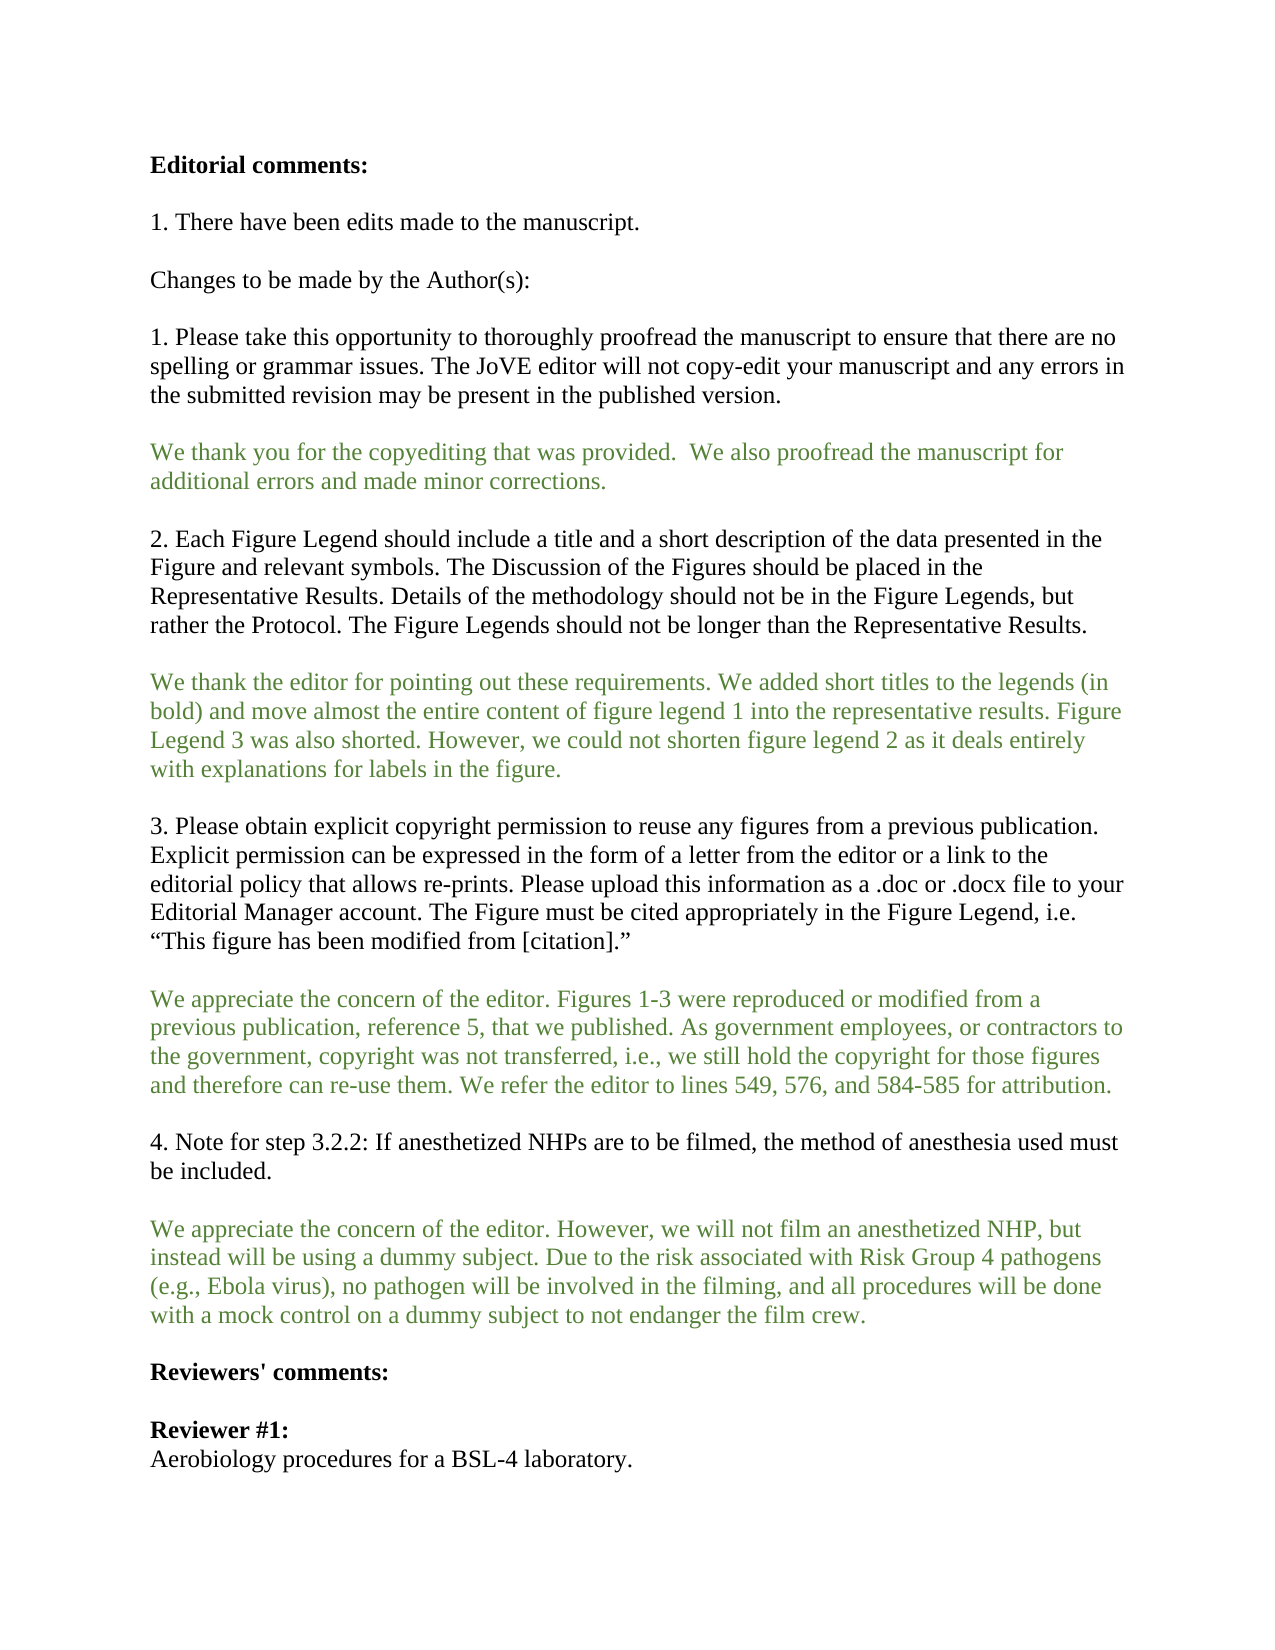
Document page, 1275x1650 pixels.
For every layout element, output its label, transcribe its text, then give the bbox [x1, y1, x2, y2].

text 3. Please obtain explicit copyright permission to reuse any figures from a previous publication. Explicit permission can be expressed in the form of a letter from the editor or a link to the editorial policy that allows re-prints. Please upload this information as a .doc or .docx file to your Editorial Manager account. The Figure must be cited appropriately in the Figure Legend, i.e. “This figure has been modified from [citation].” [150, 782, 1125, 955]
text We thank you for the copyediting that was provided. We also proofread the manuscript for additional errors and made minor corrections. 2. Each Figure Legend should include a title and a short description of the data presented in the Figure and relevant symbols. The Discussion of the Figures should be placed in the Representative Results. Details of the methodology should not be in the Figure Legends, but rather the Protocol. The Figure Legends should not be longer than the Representative Results. [150, 437, 1125, 639]
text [150, 1185, 1125, 1472]
text We thank the editor for pointing out these requirements. We added short titles to the legends (in bold) and move almost the entire content of figure legend 1 into the representative results. Figure Legend 3 was also shorted. However, we could not shorten figure legend 2 as it deals entirely with explanations for labels in the figure. [150, 667, 1125, 782]
text Editorial comments: 1. There have been edits made to the manuscript. Changes to be made by the Author(s): 1. Please take this opportunity to thoroughly proofread the manuscript to ensure that there are no spelling or grammar issues. The JoVE editor will not copy-edit your manuscript and any errors in the submitted revision may be present in the published version. [150, 150, 1125, 409]
text We appreciate the concern of the editor. Figures 1-3 were reproduced or modified from a previous publication, reference 5, that we published. As government employees, or contractors to the government, copyright was not transferred, i.e., we still hold the copyright for those figures and therefore can re-use them. We refer the editor to lines 549, 576, and 584-585 for attribution. 4. Note for step 3.2.2: If anesthetized NHPs are to be filmed, the method of anesthesia used must be included. [150, 984, 1125, 1185]
